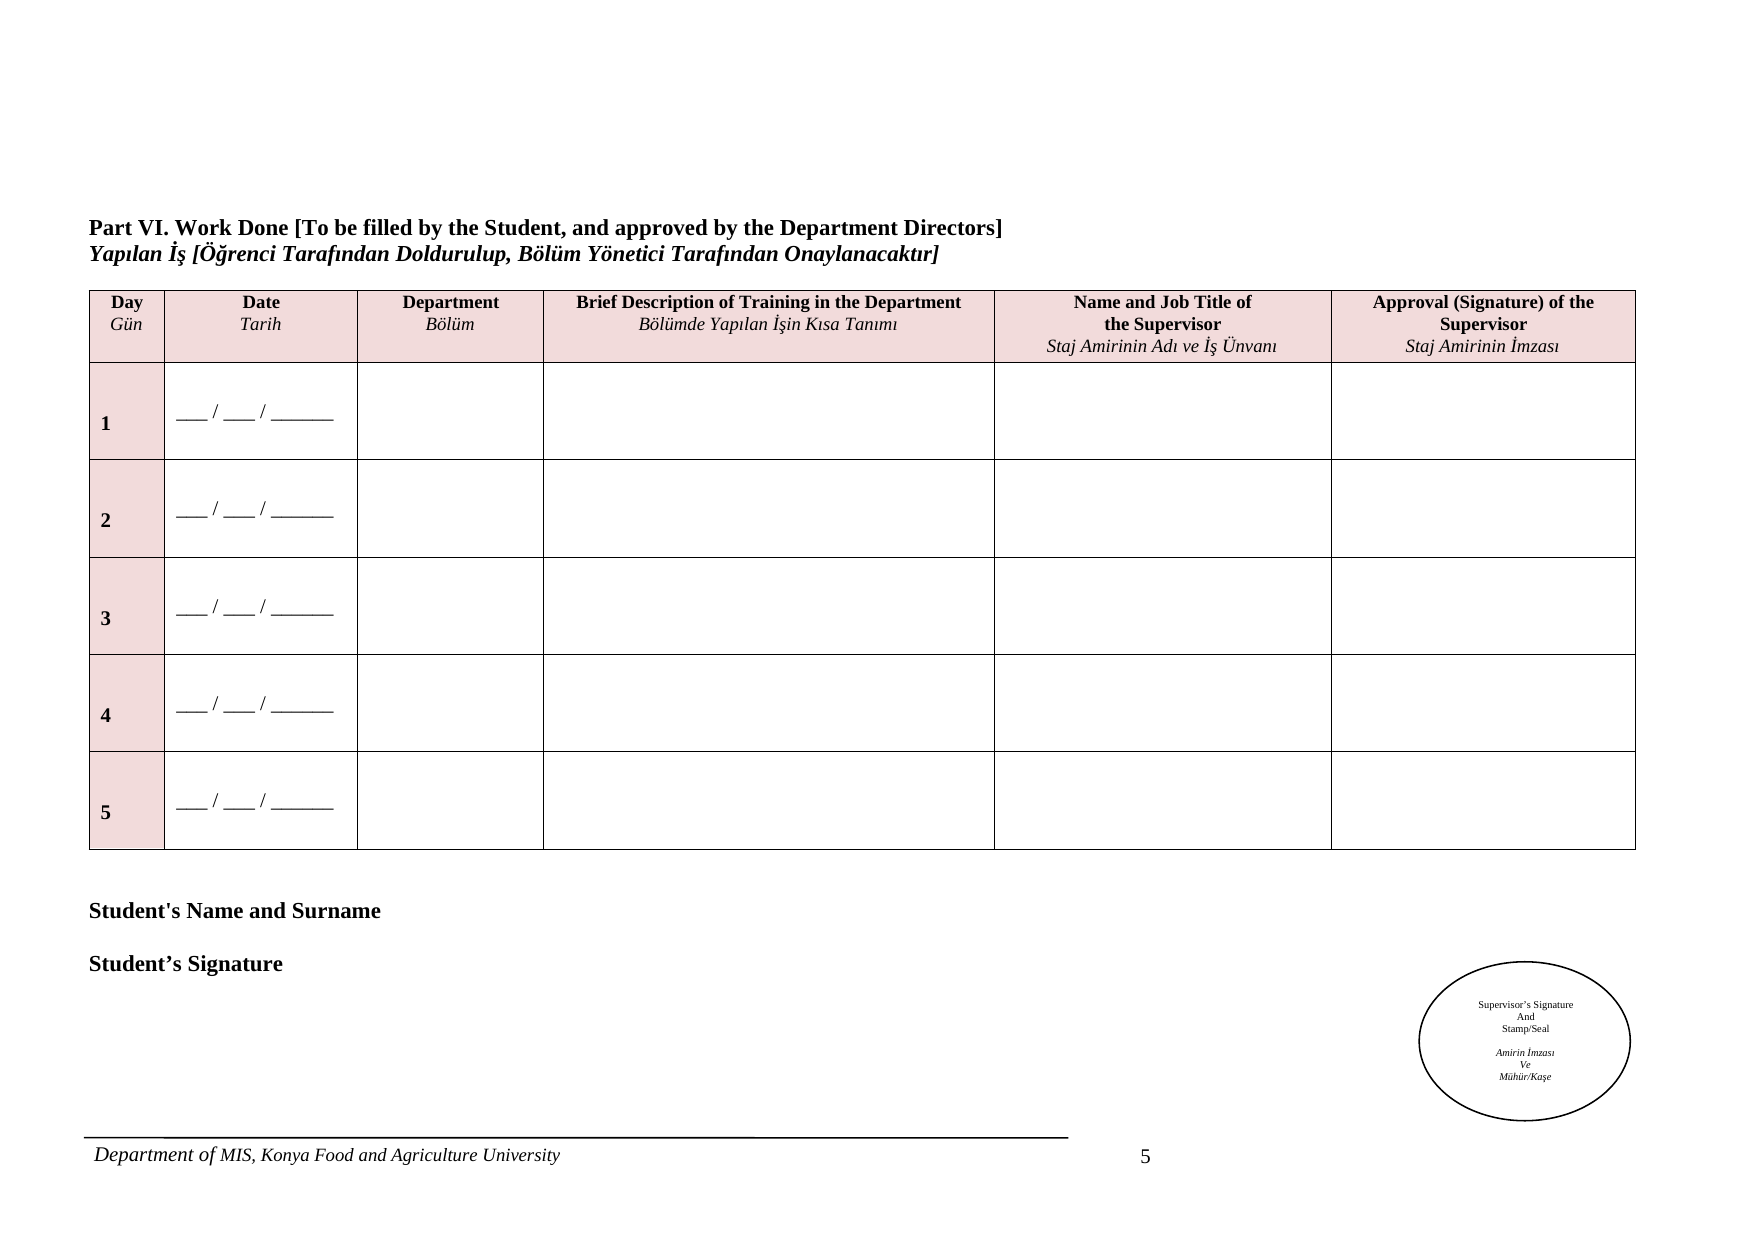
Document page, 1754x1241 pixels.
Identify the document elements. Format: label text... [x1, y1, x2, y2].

table_cell [358, 655, 543, 751]
text Student’s Signature [89, 950, 1636, 977]
table_header Date Tarih [165, 291, 357, 362]
table_header Department Bölüm [358, 291, 543, 362]
table_cell 4 [90, 655, 164, 751]
table_cell [544, 655, 994, 751]
table_cell [995, 363, 1331, 459]
table_header Approval (Signature) of the Supervisor Staj Amirinin İmzası [1332, 291, 1635, 362]
table_cell [1332, 752, 1635, 848]
table_cell 3 [90, 558, 164, 654]
table_cell [544, 752, 994, 848]
table_cell ___ / ___ / ______ [165, 655, 357, 751]
table_cell ___ / ___ / ______ [165, 752, 357, 848]
table_header Brief Description of Training in the Department Bölümde Yapılan İşin Kısa Tanımı [544, 291, 994, 362]
table_cell [1332, 460, 1635, 557]
table_cell [1332, 363, 1635, 459]
table_cell [995, 655, 1331, 751]
table_header Day Gün [90, 291, 164, 362]
table_cell [358, 558, 543, 654]
table_cell [358, 752, 543, 848]
table_cell 1 [90, 363, 164, 459]
table_cell 2 [90, 460, 164, 557]
text Student's Name and Surname [89, 898, 1636, 924]
table_cell [1332, 655, 1635, 751]
table_cell [544, 363, 994, 459]
table_header Name and Job Title of the Supervisor Staj Amirinin Adı ve İş Ünvanı [995, 291, 1331, 362]
table_cell [358, 363, 543, 459]
table_cell [995, 752, 1331, 848]
table_cell [995, 558, 1331, 654]
table_cell [1332, 558, 1635, 654]
table_cell 5 [90, 752, 164, 848]
table_cell [544, 460, 994, 557]
text Yapılan İş [Öğrenci Tarafından Doldurulup, Bölüm Yönetici Tarafından Onaylanacaktır] [89, 240, 1636, 266]
table_cell [358, 460, 543, 557]
table_cell [995, 460, 1331, 557]
table_cell ___ / ___ / ______ [165, 363, 357, 459]
table_cell ___ / ___ / ______ [165, 460, 357, 557]
table_cell ___ / ___ / ______ [165, 558, 357, 654]
table_cell [544, 558, 994, 654]
text Part VI. Work Done [To be filled by the Student, and approved by the Department Directors] [89, 213, 1636, 240]
